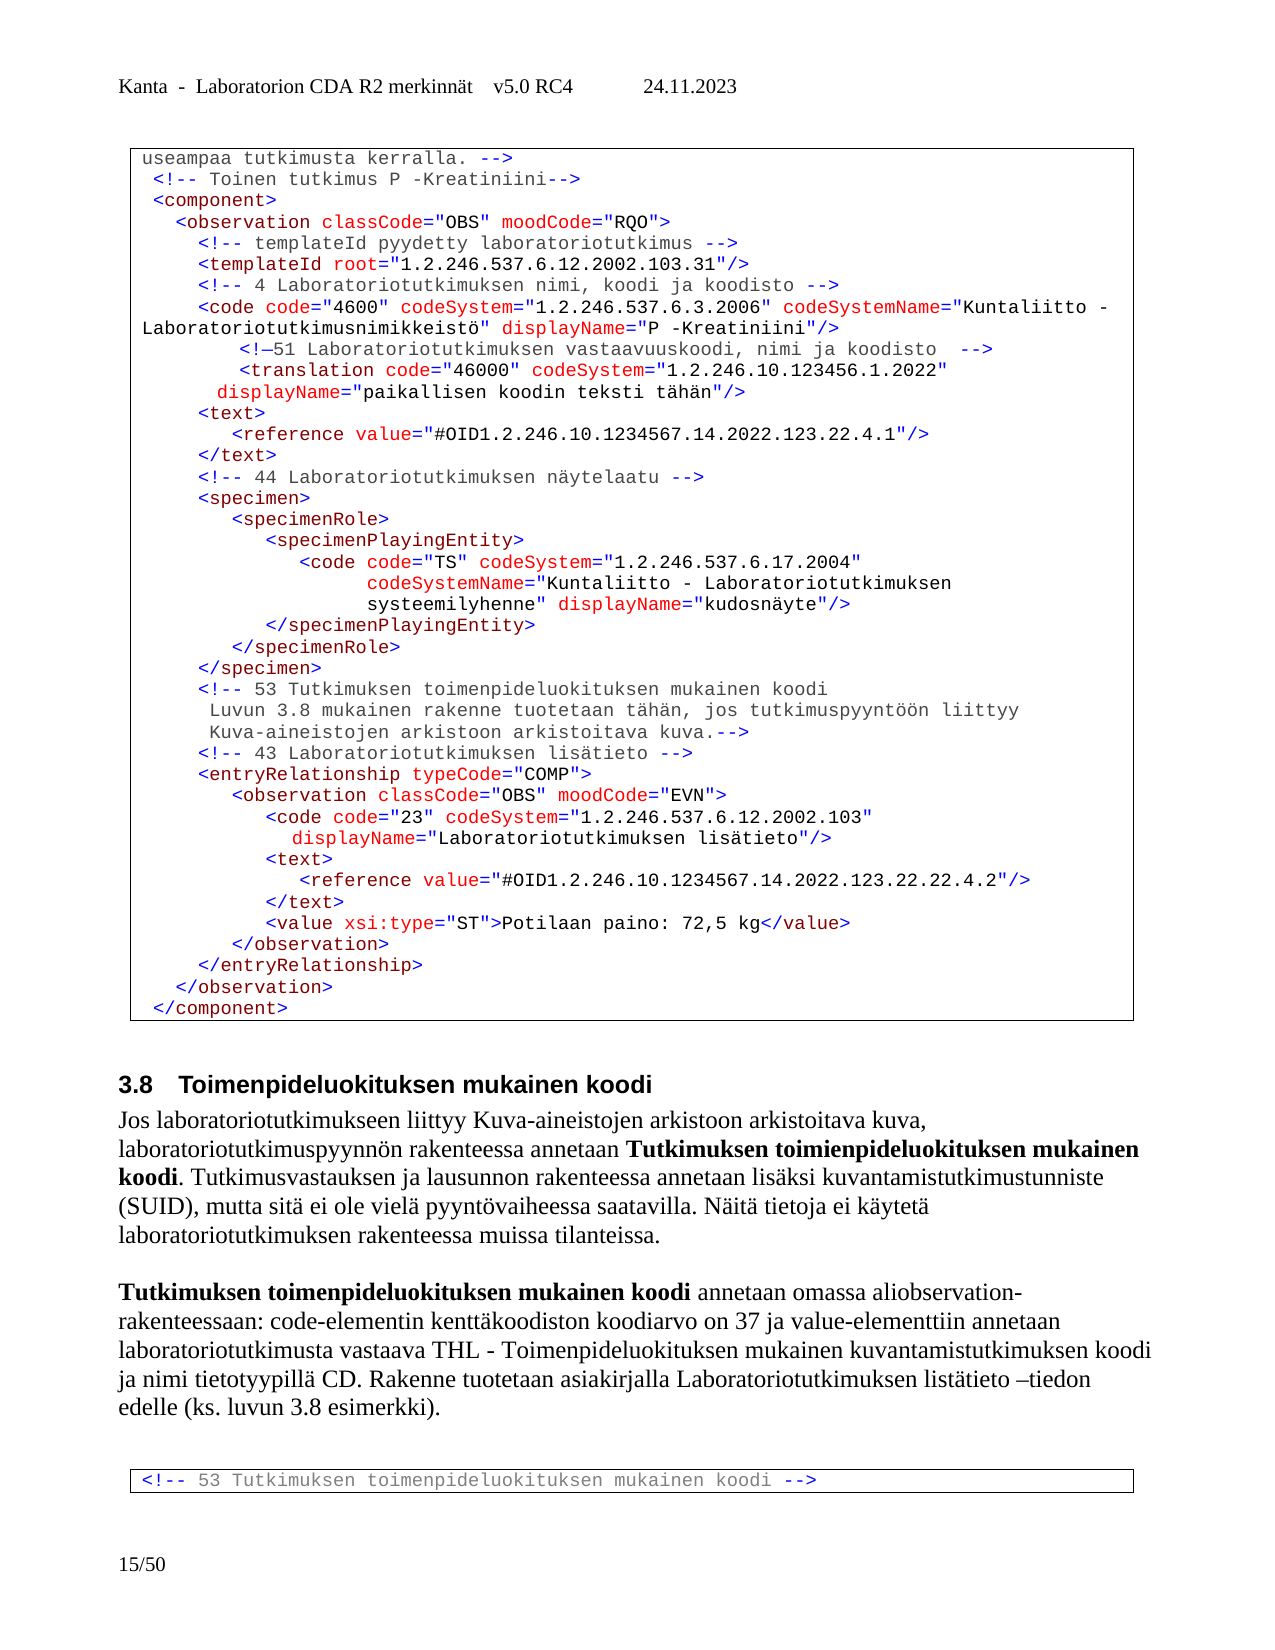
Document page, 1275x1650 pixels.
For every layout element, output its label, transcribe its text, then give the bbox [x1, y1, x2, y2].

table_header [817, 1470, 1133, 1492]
text Tutkimuksen toimenpideluokituksen mukainen koodi annetaan omassa aliobservation-rakenteessaan: code-elementin kenttäkoodiston koodiarvo on 37 ja value-elementtiin annetaan laboratoriotutkimusta vastaava THL - Toimenpideluokituksen mukainen kuvantamistutkimuksen koodi ja nimi tietotyypillä CD. Rakenne tuotetaan asiakirjalla Laboratoriotutkimuksen listätieto –tiedon edelle (ks. luvun 3.8 esimerkki). [118, 1277, 1157, 1421]
subtitle Toimenpideluokituksen mukainen koodi [118, 1070, 1157, 1099]
text Jos laboratoriotutkimukseen liittyy Kuva-aineistojen arkistoon arkistoitava kuva, laboratoriotutkimuspyynnön rakenteessa annetaan Tutkimuksen toimienpideluokituksen mukainen koodi. Tutkimusvastauksen ja lausunnon rakenteessa annetaan lisäksi kuvantamistutkimustunniste (SUID), mutta sitä ei ole vielä pyyntövaiheessa saatavilla. Näitä tietoja ei käytetä laboratoriotutkimuksen rakenteessa muissa tilanteissa. [118, 1105, 1157, 1249]
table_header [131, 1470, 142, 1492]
